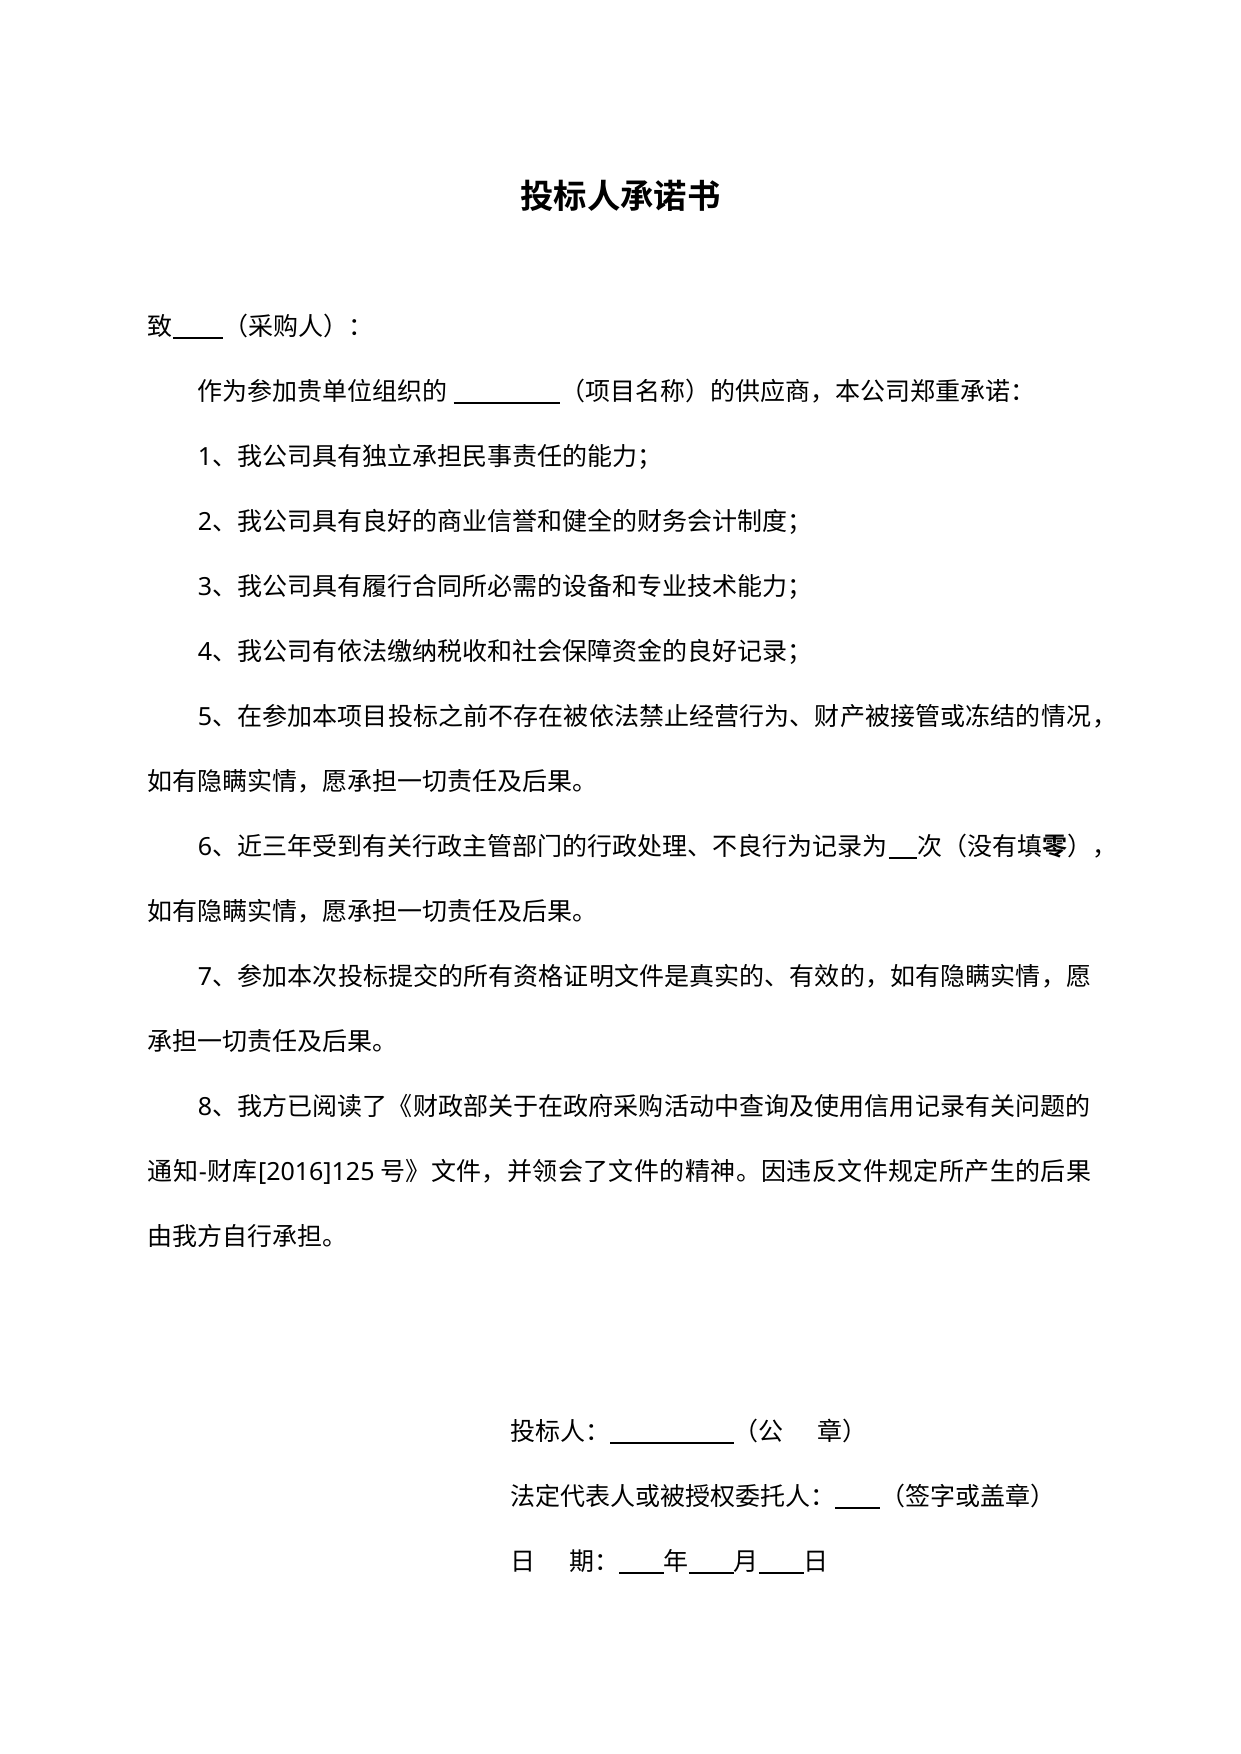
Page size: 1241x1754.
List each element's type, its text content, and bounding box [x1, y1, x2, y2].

text 日 期： 年 月 日 [148, 1527, 1093, 1592]
text 3、我公司具有履行合同所必需的设备和专业技术能力； [148, 552, 1093, 617]
text 法定代表人或被授权委托人： （签字或盖章） [148, 1462, 1093, 1527]
text 5、在参加本项目投标之前不存在被依法禁止经营行为、财产被接管或冻结的情况，如有隐瞒实情，愿承担一切责任及后果。 [148, 682, 1093, 812]
text 投标人承诺书 [148, 162, 1093, 227]
text 2、我公司具有良好的商业信誉和健全的财务会计制度； [148, 487, 1093, 552]
text 投标人： （公 章） [148, 1397, 1093, 1462]
text 7、参加本次投标提交的所有资格证明文件是真实的、有效的，如有隐瞒实情，愿承担一切责任及后果。 [148, 942, 1093, 1072]
text 致 （采购人）： [148, 292, 1093, 357]
text 作为参加贵单位组织的 （项目名称）的供应商，本公司郑重承诺： [148, 357, 1093, 422]
text 4、我公司有依法缴纳税收和社会保障资金的良好记录； [148, 617, 1093, 682]
text 8、我方已阅读了《财政部关于在政府采购活动中查询及使用信用记录有关问题的通知-财库[2016]125号》文件，并领会了文件的精神。因违反文件规定所产生的后果由我方自行承担。 [148, 1072, 1093, 1267]
text 1、我公司具有独立承担民事责任的能力； [148, 422, 1093, 487]
text 6、近三年受到有关行政主管部门的行政处理、不良行为记录为 次（没有填零），如有隐瞒实情，愿承担一切责任及后果。 [148, 812, 1093, 942]
